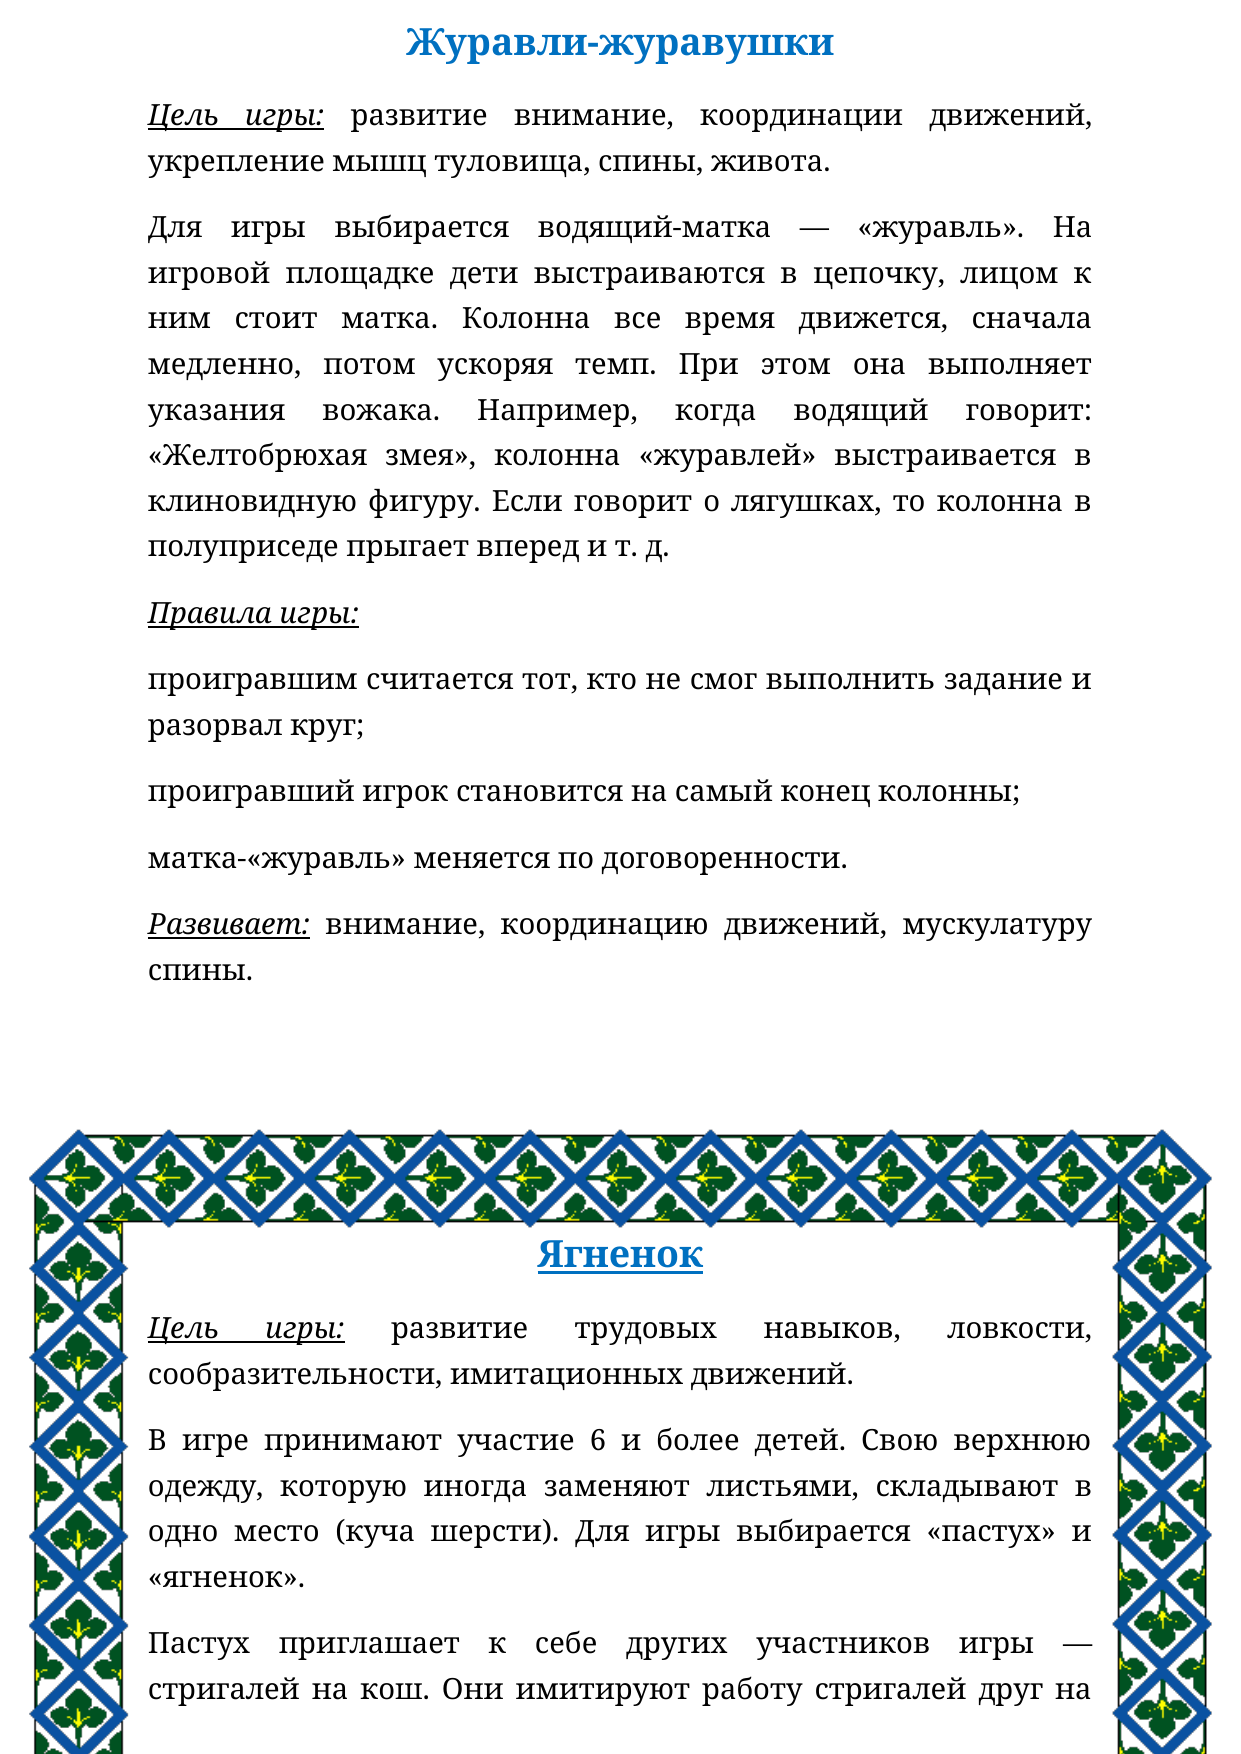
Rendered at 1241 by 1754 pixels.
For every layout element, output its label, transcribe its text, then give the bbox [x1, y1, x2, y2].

picture [28, 1127, 1214, 1754]
text матка-«журавль» меняется по договоренности. [148, 837, 1093, 877]
text Цель игры: развитие внимание, координации движений, укрепление мышц туловища, спины, живота. [148, 94, 1093, 179]
text Ягненок [148, 1228, 1093, 1279]
text В игре принимают участие 6 и более детей. Свою верхнюю одежду, которую иногда заменяют листьями, складывают в одно место (куча шерсти). Для игры выбирается «пастух» и «ягненок». [148, 1419, 1093, 1596]
text Правила игры: [148, 592, 1093, 632]
text Развивает: внимание, координацию движений, мускулатуру спины. [148, 904, 1093, 989]
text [148, 1623, 1093, 1708]
text проигравшим считается тот, кто не смог выполнить задание и разорвал круг; [148, 659, 1093, 744]
text Журавли-журавушки [148, 15, 1093, 66]
text проигравший игрок становится на самый конец колонны; [148, 771, 1093, 810]
text Для игры выбирается водящий-матка — «журавль». На игровой площадке дети выстраиваются в цепочку, лицом к ним стоит матка. Колонна все время движется, сначала медленно, потом ускоряя темп. При этом она выполняет указания вожака. Например, когда водящий говорит: «Желтобрюхая змея», колонна «журавлей» выстраивается в клиновидную фигуру. Если говорит о лягушках, то колонна в полуприседе прыгает вперед и т. д. [148, 206, 1093, 565]
text Цель игры: развитие трудовых навыков, ловкости, сообразительности, имитационных движений. [148, 1307, 1093, 1393]
